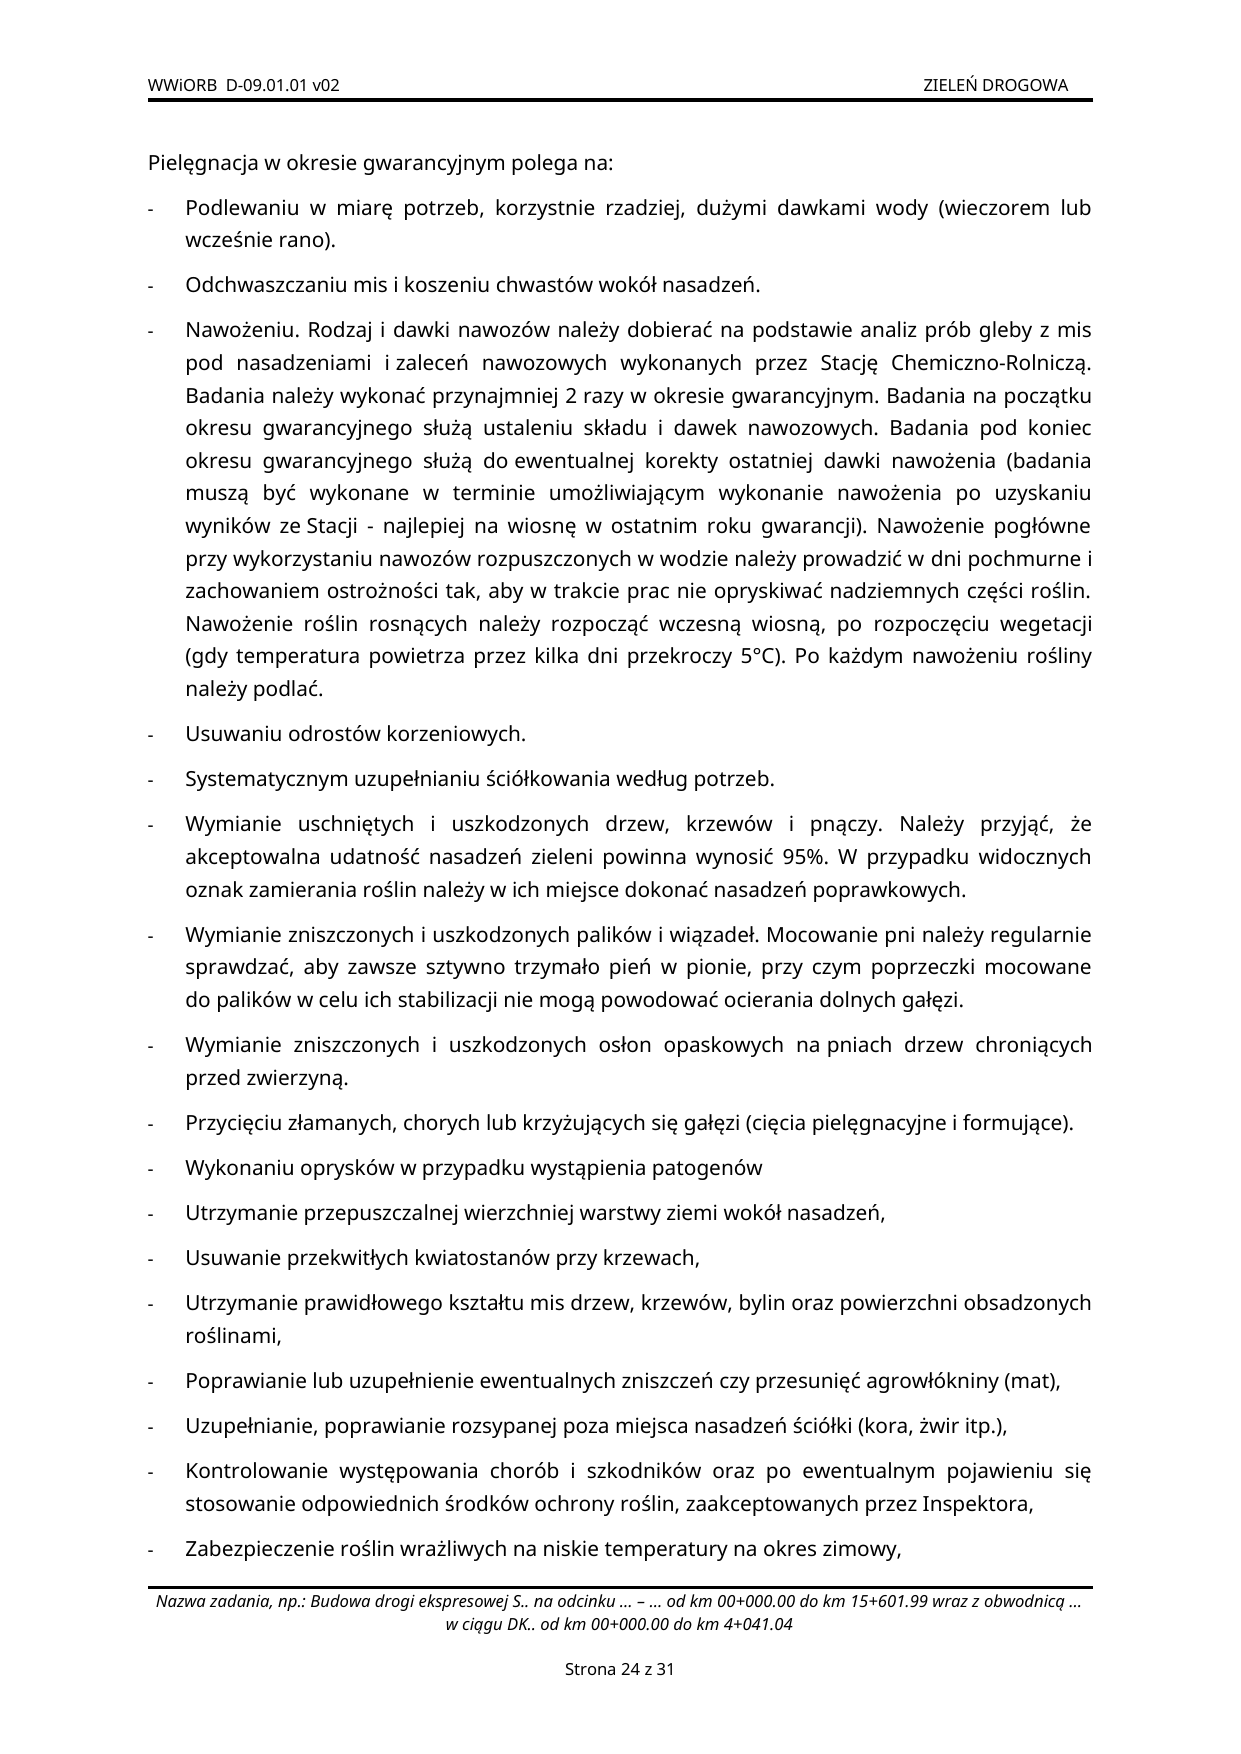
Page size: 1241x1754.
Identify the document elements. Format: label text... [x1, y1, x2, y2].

list Wymianie uschniętych i uszkodzonych drzew, krzewów i pnączy. Należy przyjąć, że akceptowalna udatność nasadzeń zieleni powinna wynosić 95%. W przypadku widocznych oznak zamierania roślin należy w ich miejsce dokonać nasadzeń poprawkowych. [148, 809, 1093, 903]
list Utrzymanie prawidłowego kształtu mis drzew, krzewów, bylin oraz powierzchni obsadzonych roślinami, [148, 1288, 1093, 1349]
list Przycięciu złamanych, chorych lub krzyżujących się gałęzi (cięcia pielęgnacyjne i formujące). [148, 1108, 1093, 1136]
list Kontrolowanie występowania chorób i szkodników oraz po ewentualnym pojawieniu się stosowanie odpowiednich środków ochrony roślin, zaakceptowanych przez Inspektora, [148, 1456, 1093, 1517]
list Uzupełnianie, poprawianie rozsypanej poza miejsca nasadzeń ściółki (kora, żwir itp.), [148, 1411, 1093, 1439]
list Poprawianie lub uzupełnienie ewentualnych zniszczeń czy przesunięć agrowłókniny (mat), [148, 1366, 1093, 1394]
list Odchwaszczaniu mis i koszeniu chwastów wokół nasadzeń. [148, 270, 1093, 299]
list Systematycznym uzupełnianiu ściółkowania według potrzeb. [148, 764, 1093, 793]
list Usuwaniu odrostów korzeniowych. [148, 719, 1093, 748]
list Podlewaniu w miarę potrzeb, korzystnie rzadziej, dużymi dawkami wody (wieczorem lub wcześnie rano). [148, 193, 1093, 254]
list Wykonaniu oprysków w przypadku wystąpienia patogenów [148, 1153, 1093, 1181]
list Usuwanie przekwitłych kwiatostanów przy krzewach, [148, 1243, 1093, 1272]
list Nawożeniu. Rodzaj i dawki nawozów należy dobierać na podstawie analiz prób gleby z mis pod nasadzeniami i zaleceń nawozowych wykonanych przez Stację Chemiczno-Rolniczą. Badania należy wykonać przynajmniej 2 razy w okresie gwarancyjnym. Badania na początku okresu gwarancyjnego służą ustaleniu składu i dawek nawozowych. Badania pod koniec okresu gwarancyjnego służą do ewentualnej korekty ostatniej dawki nawożenia (badania muszą być wykonane w terminie umożliwiającym wykonanie nawożenia po uzyskaniu wyników ze Stacji - najlepiej na wiosnę w ostatnim roku gwarancji). Nawożenie pogłówne przy wykorzystaniu nawozów rozpuszczonych w wodzie należy prowadzić w dni pochmurne i zachowaniem ostrożności tak, aby w trakcie prac nie opryskiwać nadziemnych części roślin. Nawożenie roślin rosnących należy rozpocząć wczesną wiosną, po rozpoczęciu wegetacji (gdy temperatura powietrza przez kilka dni przekroczy 5°C). Po każdym nawożeniu rośliny należy podlać. [148, 316, 1093, 703]
list Utrzymanie przepuszczalnej wierzchniej warstwy ziemi wokół nasadzeń, [148, 1198, 1093, 1226]
list Wymianie zniszczonych i uszkodzonych osłon opaskowych na pniach drzew chroniących przed zwierzyną. [148, 1030, 1093, 1091]
list Wymianie zniszczonych i uszkodzonych palików i wiązadeł. Mocowanie pni należy regularnie sprawdzać, aby zawsze sztywno trzymało pień w pionie, przy czym poprzeczki mocowane do palików w celu ich stabilizacji nie mogą powodować ocierania dolnych gałęzi. [148, 920, 1093, 1013]
list Zabezpieczenie roślin wrażliwych na niskie temperatury na okres zimowy, [148, 1534, 1093, 1562]
text Pielęgnacja w okresie gwarancyjnym polega na: [148, 148, 1093, 176]
